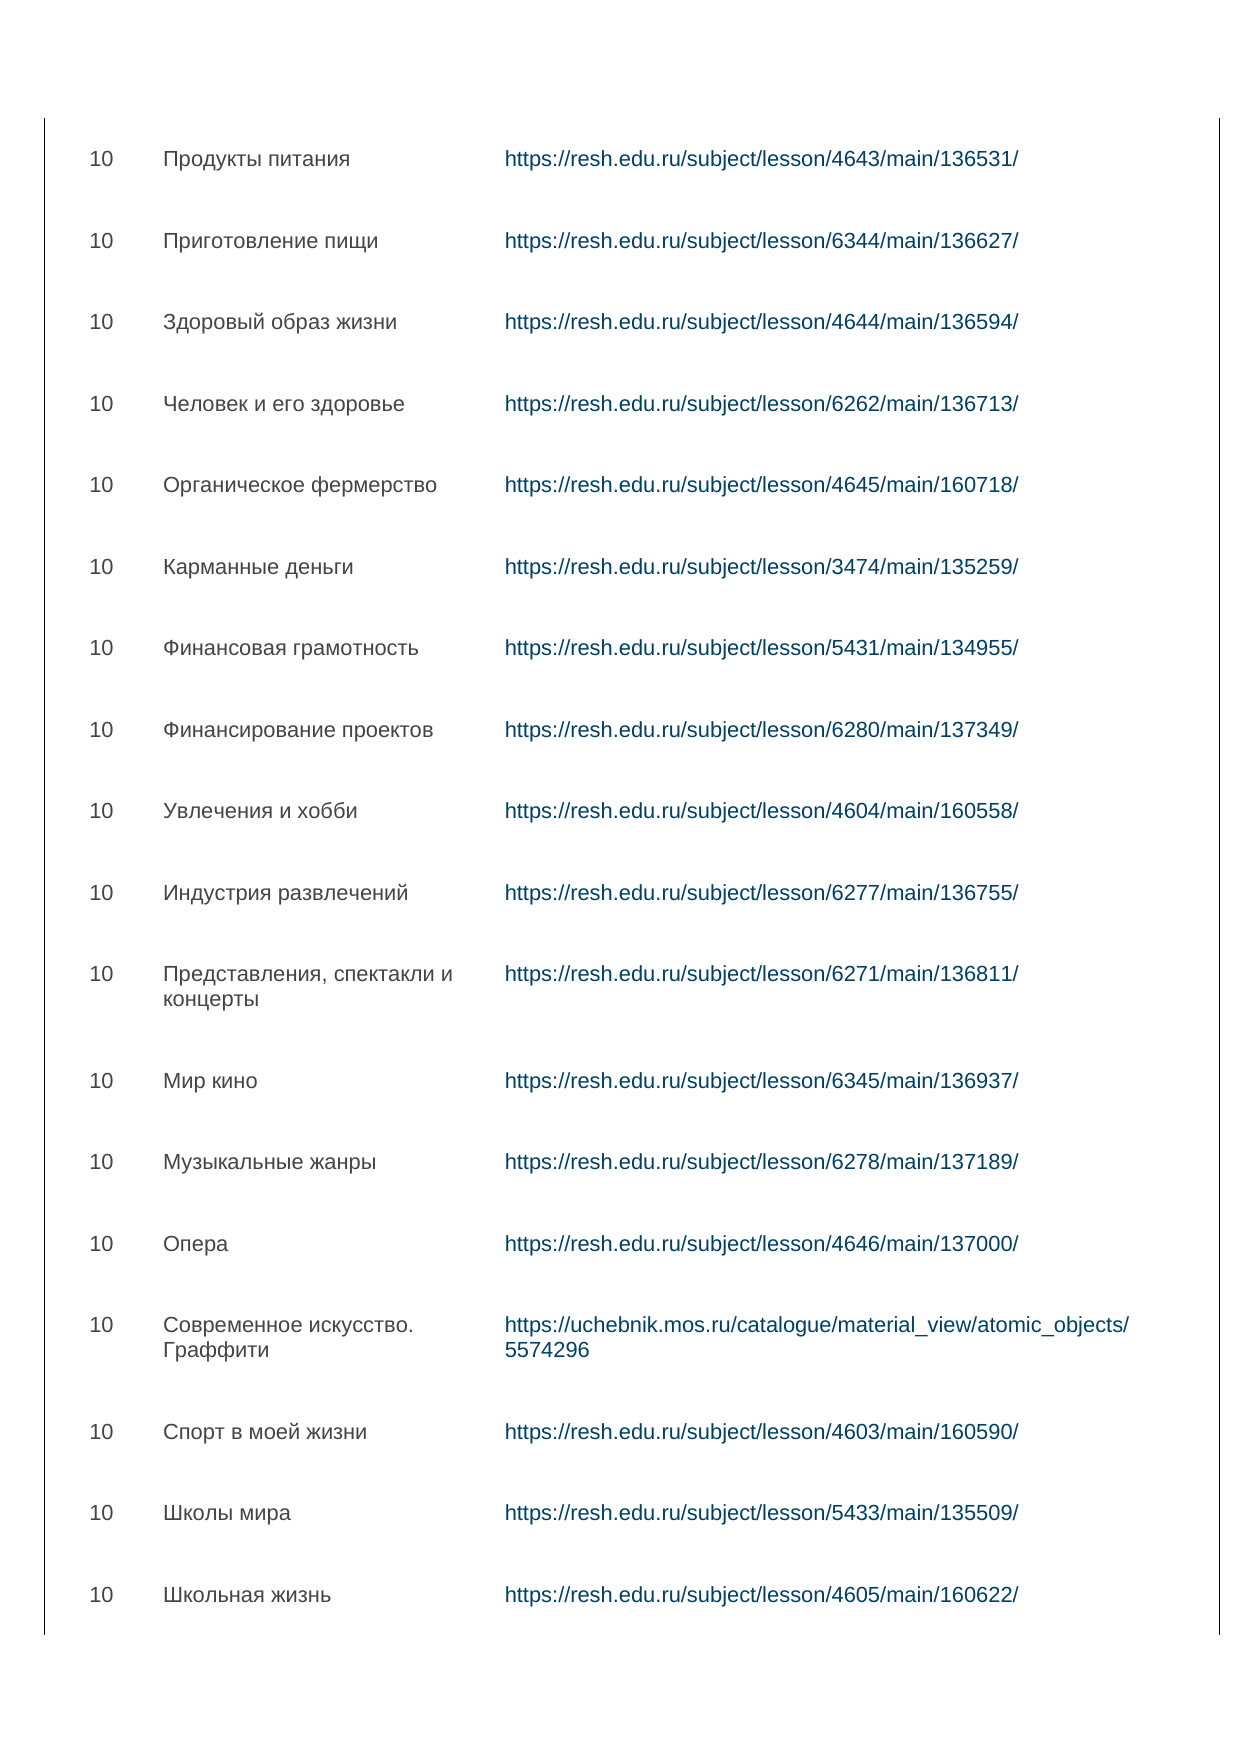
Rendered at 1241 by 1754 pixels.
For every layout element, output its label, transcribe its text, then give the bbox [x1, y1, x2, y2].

table_cell Увлечения и хобби [158, 770, 500, 851]
table_cell https://resh.edu.ru/subject/lesson/6280/main/137349/ [500, 688, 1219, 770]
table_cell Здоровый образ жизни [158, 281, 500, 362]
table_cell https://resh.edu.ru/subject/lesson/4643/main/136531/ [500, 118, 1219, 199]
table_cell https://resh.edu.ru/subject/lesson/5433/main/135509/ [500, 1472, 1219, 1553]
table_cell Современное искусство. Граффити [158, 1284, 500, 1390]
table_cell https://resh.edu.ru/subject/lesson/6277/main/136755/ [500, 851, 1219, 933]
table_cell https://resh.edu.ru/subject/lesson/5431/main/134955/ [500, 607, 1219, 688]
table_cell https://resh.edu.ru/subject/lesson/4603/main/160590/ [500, 1390, 1219, 1472]
table_cell 10 [45, 1472, 158, 1553]
table_cell 10 [45, 1202, 158, 1284]
table_cell https://resh.edu.ru/subject/lesson/4644/main/136594/ [500, 281, 1219, 362]
table_cell 10 [45, 688, 158, 770]
table_cell https://resh.edu.ru/subject/lesson/3474/main/135259/ [500, 525, 1219, 607]
table_cell Мир кино [158, 1039, 500, 1121]
table_cell Спорт в моей жизни [158, 1390, 500, 1472]
table_cell https://uchebnik.mos.ru/catalogue/material_view/atomic_objects/5574296 [500, 1284, 1219, 1390]
table_cell 10 [45, 118, 158, 199]
table_cell https://resh.edu.ru/subject/lesson/4604/main/160558/ [500, 770, 1219, 851]
table_cell 10 [45, 607, 158, 688]
table_cell 10 [45, 200, 158, 281]
table_cell 10 [45, 1284, 158, 1390]
table_cell 10 [45, 525, 158, 607]
table_cell 10 [45, 281, 158, 362]
table_cell 10 [45, 1390, 158, 1472]
table_cell 10 [45, 770, 158, 851]
table_cell Финансовая грамотность [158, 607, 500, 688]
table_cell https://resh.edu.ru/subject/lesson/4646/main/137000/ [500, 1202, 1219, 1284]
table_cell https://resh.edu.ru/subject/lesson/4645/main/160718/ [500, 444, 1219, 525]
table_cell https://resh.edu.ru/subject/lesson/6262/main/136713/ [500, 363, 1219, 444]
table_cell https://resh.edu.ru/subject/lesson/6271/main/136811/ [500, 933, 1219, 1039]
table_cell 10 [45, 444, 158, 525]
table_cell https://resh.edu.ru/subject/lesson/6344/main/136627/ [500, 200, 1219, 281]
table_cell Приготовление пищи [158, 200, 500, 281]
table_cell Опера [158, 1202, 500, 1284]
table_cell 10 [45, 1039, 158, 1121]
table_cell Финансирование проектов [158, 688, 500, 770]
table_cell Школы мира [158, 1472, 500, 1553]
table_cell 10 [45, 363, 158, 444]
table_cell 10 [45, 933, 158, 1039]
table_cell Представления, спектакли и концерты [158, 933, 500, 1039]
table_cell Продукты питания [158, 118, 500, 199]
table_cell https://resh.edu.ru/subject/lesson/4605/main/160622/ [500, 1553, 1219, 1635]
table_cell https://resh.edu.ru/subject/lesson/6345/main/136937/ [500, 1039, 1219, 1121]
table_cell 10 [45, 851, 158, 933]
table_cell Индустрия развлечений [158, 851, 500, 933]
table_cell Человек и его здоровье [158, 363, 500, 444]
table_cell 10 [45, 1553, 158, 1635]
table_cell Школьная жизнь [158, 1553, 500, 1635]
table_cell Музыкальные жанры [158, 1121, 500, 1202]
table_cell Органическое фермерство [158, 444, 500, 525]
table_cell 10 [45, 1121, 158, 1202]
table_cell Карманные деньги [158, 525, 500, 607]
table_cell https://resh.edu.ru/subject/lesson/6278/main/137189/ [500, 1121, 1219, 1202]
